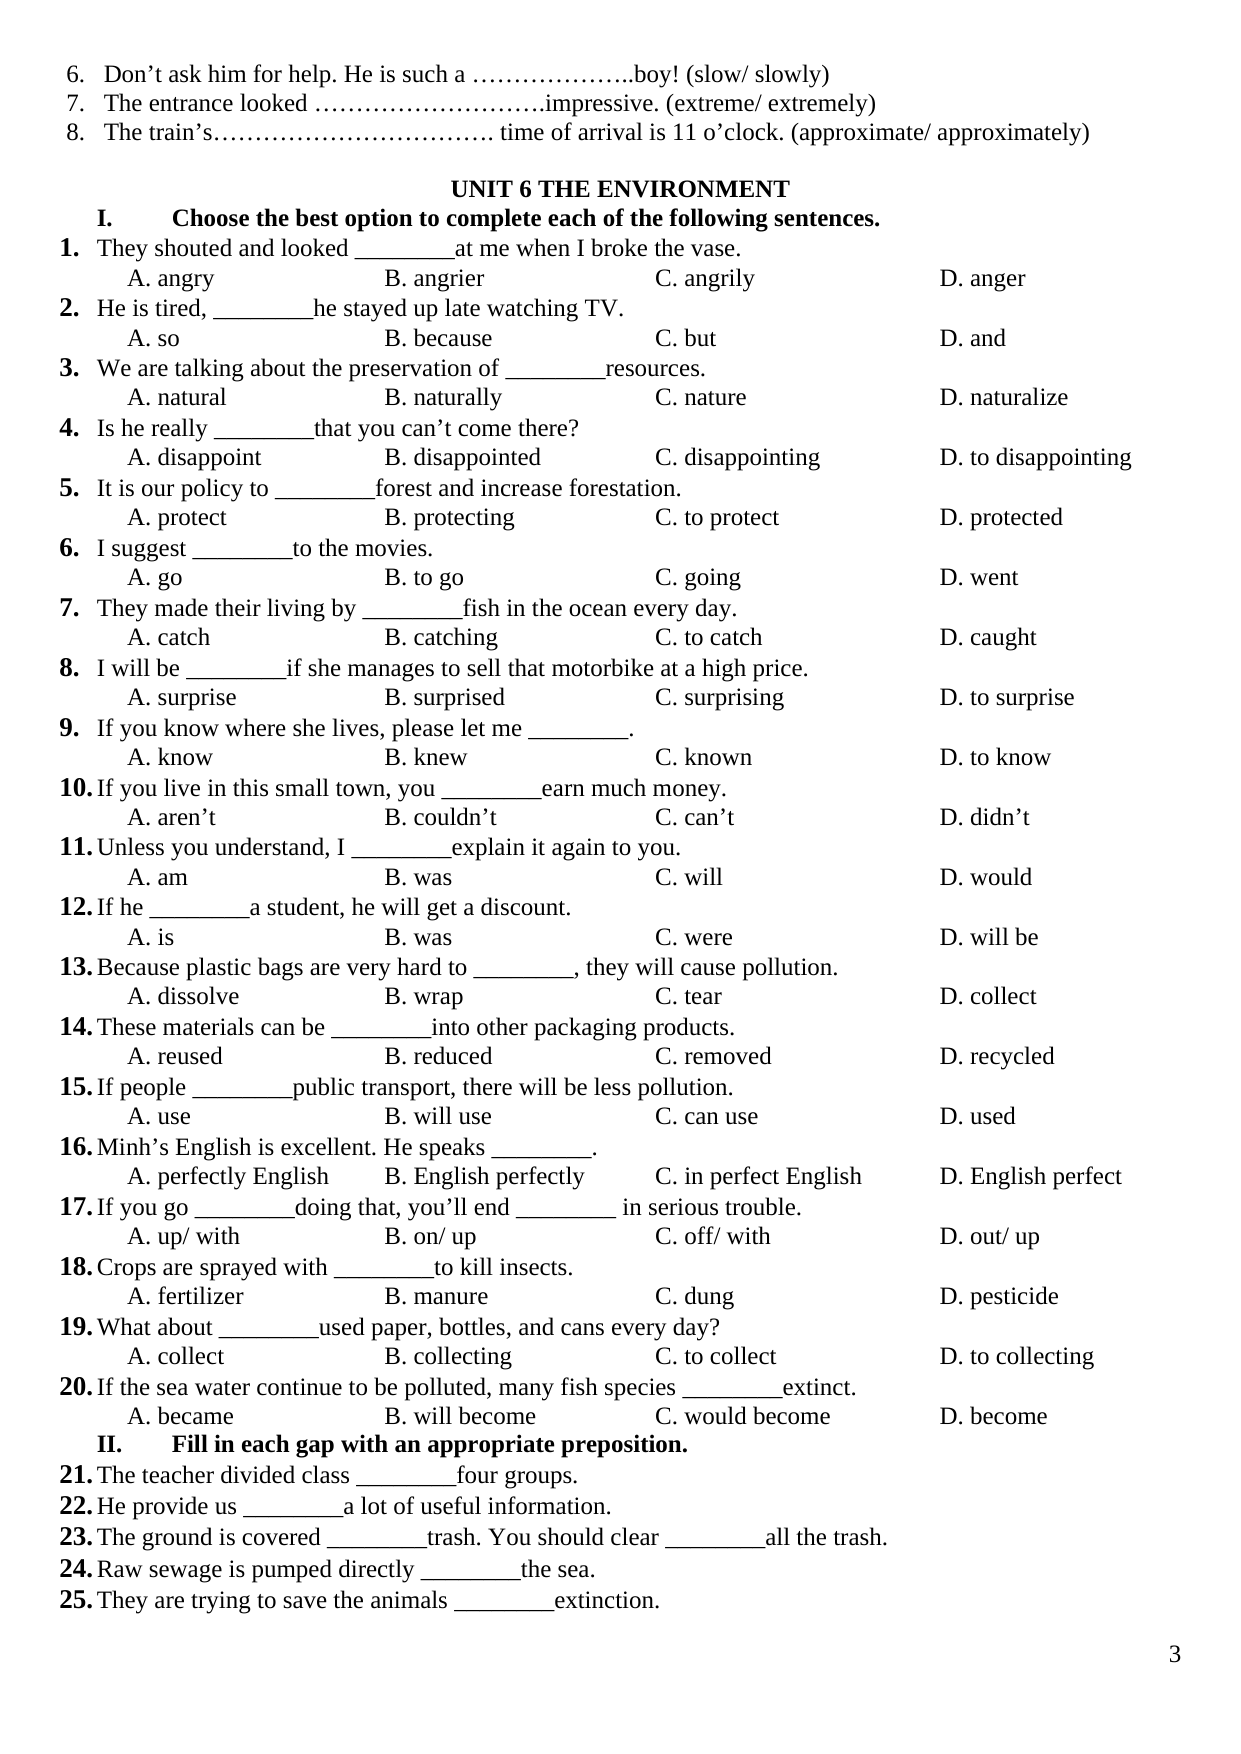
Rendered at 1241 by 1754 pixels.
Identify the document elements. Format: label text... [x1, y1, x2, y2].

text A. catch B. catching C. to catch D. caught [59, 622, 1181, 651]
text A. surprise B. surprised C. surprising D. to surprise [59, 682, 1181, 711]
list The teacher divided class ________four groups. [59, 1458, 1181, 1489]
text A. perfectly English B. English perfectly C. in perfect English D. English perfect [59, 1161, 1181, 1190]
text A. reused B. reduced C. removed D. recycled [59, 1041, 1181, 1070]
list The entrance looked ……………………….impressive. (extreme/ extremely) [66, 88, 1181, 117]
text A. became B. will become C. would become D. become [59, 1401, 1181, 1429]
list Raw sewage is pumped directly ________the sea. [59, 1552, 1181, 1583]
list Minh’s English is excellent. He speaks ________. [59, 1130, 1181, 1161]
text A. natural B. naturally C. nature D. naturalize [59, 382, 1181, 411]
list Fill in each gap with an appropriate preposition. [97, 1429, 1181, 1458]
list I will be ________if she manages to sell that motorbike at a high price. [59, 651, 1181, 682]
text A. dissolve B. wrap C. tear D. collect [59, 981, 1181, 1010]
list We are talking about the preservation of ________resources. [59, 351, 1181, 382]
text A. am B. was C. will D. would [59, 862, 1181, 890]
list What about ________used paper, bottles, and cans every day? [59, 1310, 1181, 1341]
list If the sea water continue to be polluted, many fish species ________extinct. [59, 1369, 1181, 1401]
list He is tired, ________he stayed up late watching TV. [59, 291, 1181, 323]
list They made their living by ________fish in the ocean every day. [59, 591, 1181, 622]
list He provide us ________a lot of useful information. [59, 1489, 1181, 1521]
list They shouted and looked ________at me when I broke the vase. [59, 232, 1181, 263]
list Unless you understand, I ________explain it again to you. [59, 831, 1181, 862]
text A. know B. knew C. known D. to know [59, 742, 1181, 771]
text A. aren’t B. couldn’t C. can’t D. didn’t [59, 802, 1181, 831]
text A. so B. because C. but D. and [59, 323, 1181, 351]
text A. protect B. protecting C. to protect D. protected [59, 502, 1181, 531]
text A. fertilizer B. manure C. dung D. pesticide [59, 1281, 1181, 1310]
list If he ________a student, he will get a discount. [59, 890, 1181, 922]
list These materials can be ________into other packaging products. [59, 1010, 1181, 1041]
text UNIT 6 THE ENVIRONMENT [59, 174, 1181, 203]
list If you go ________doing that, you’ll end ________ in serious trouble. [59, 1190, 1181, 1221]
list It is our policy to ________forest and increase forestation. [59, 471, 1181, 502]
list The ground is covered ________trash. You should clear ________all the trash. [59, 1521, 1181, 1552]
list If you live in this small town, you ________earn much money. [59, 771, 1181, 802]
list Crops are sprayed with ________to kill insects. [59, 1250, 1181, 1281]
list Is he really ________that you can’t come there? [59, 411, 1181, 442]
text A. angry B. angrier C. angrily D. anger [59, 263, 1181, 291]
list If you know where she lives, please let me ________. [59, 711, 1181, 742]
list Because plastic bags are very hard to ________, they will cause pollution. [59, 950, 1181, 981]
list The train’s……………………………. time of arrival is 11 o’clock. (approximate/ approximately) [66, 117, 1181, 145]
list Choose the best option to complete each of the following sentences. [97, 203, 1181, 232]
list If people ________public transport, there will be less pollution. [59, 1070, 1181, 1101]
list They are trying to save the animals ________extinction. [59, 1583, 1181, 1614]
list I suggest ________to the movies. [59, 531, 1181, 562]
text A. go B. to go C. going D. went [59, 562, 1181, 591]
text A. disappoint B. disappointed C. disappointing D. to disappointing [59, 442, 1181, 471]
list Don’t ask him for help. He is such a ………………..boy! (slow/ slowly) [66, 59, 1181, 88]
text A. up/ with B. on/ up C. off/ with D. out/ up [59, 1221, 1181, 1250]
text A. use B. will use C. can use D. used [59, 1101, 1181, 1130]
text A. is B. was C. were D. will be [59, 922, 1181, 950]
text A. collect B. collecting C. to collect D. to collecting [59, 1341, 1181, 1369]
